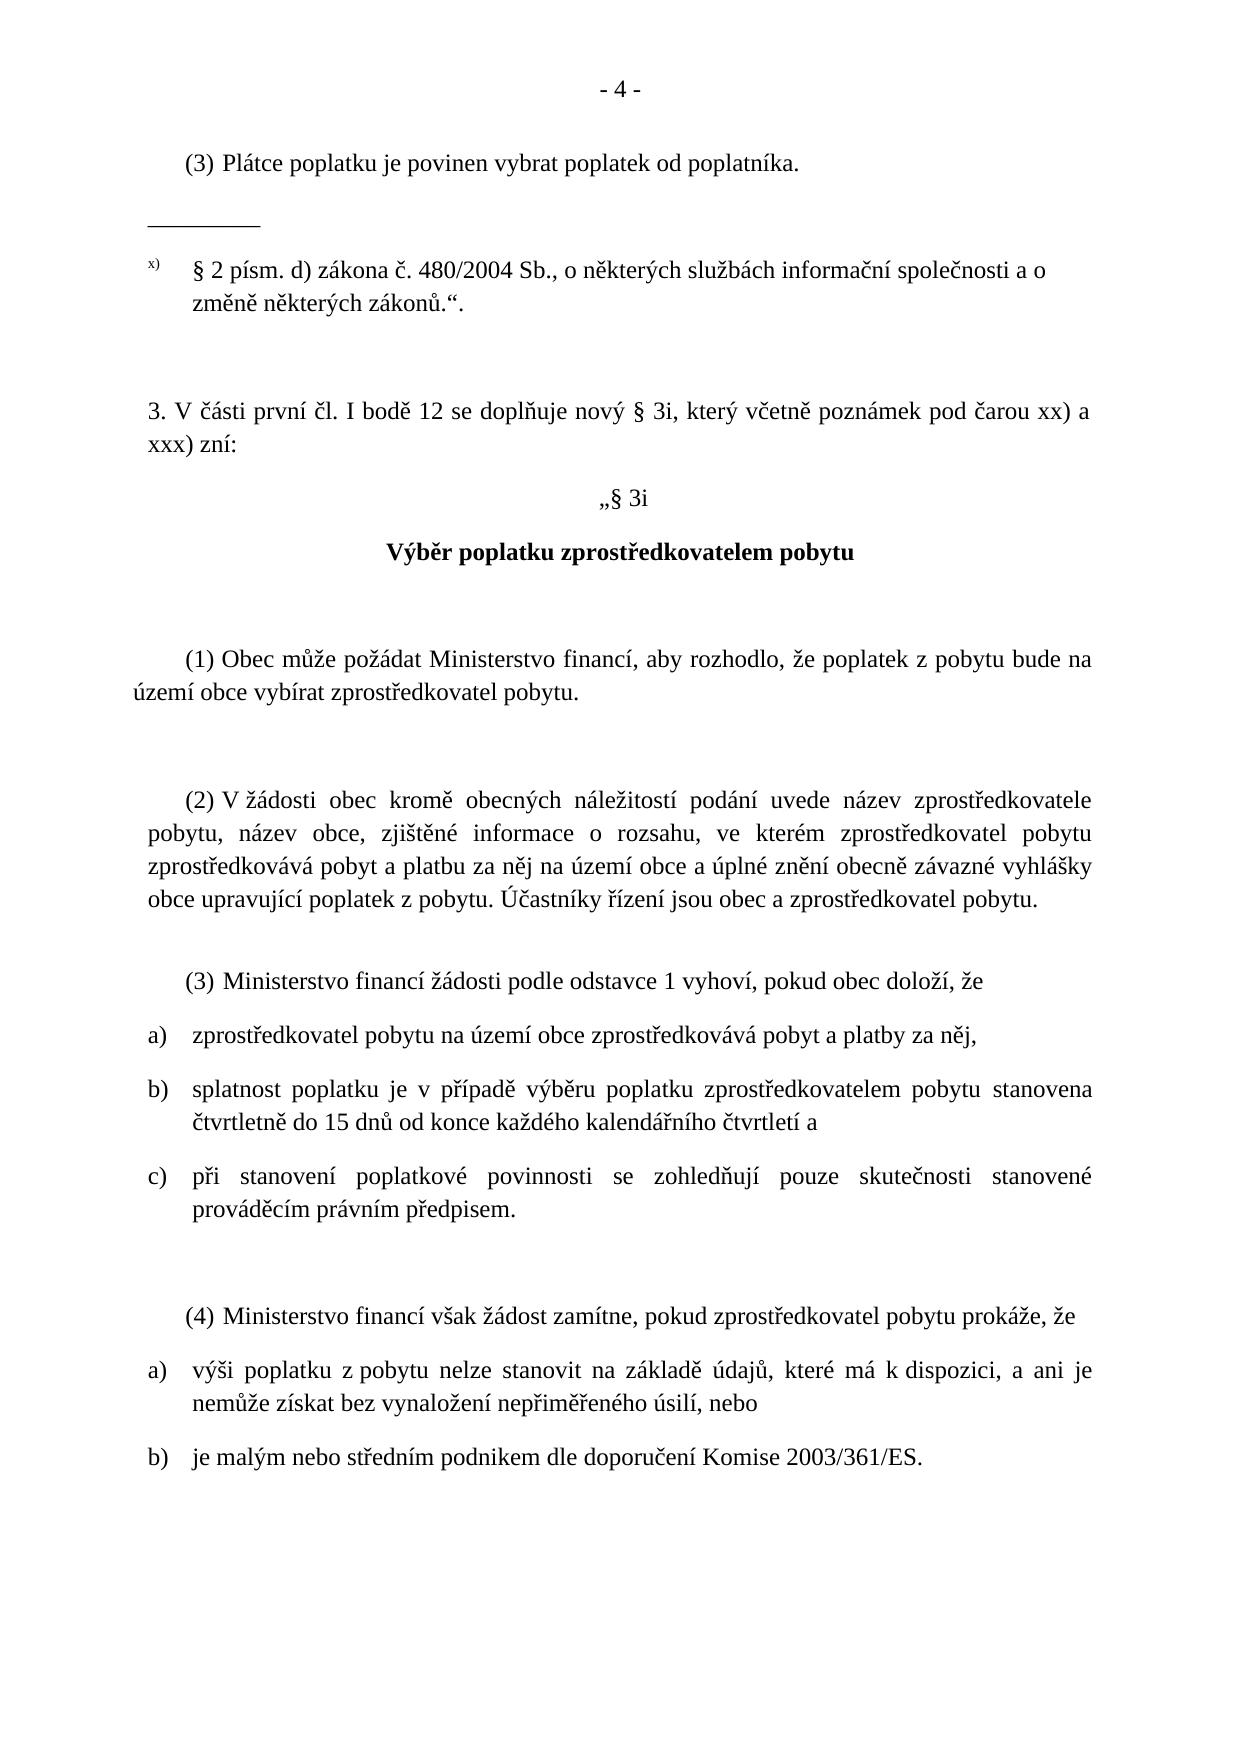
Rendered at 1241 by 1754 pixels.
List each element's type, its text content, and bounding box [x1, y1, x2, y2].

text x) § 2 písm. d) zákona č. 480/2004 Sb., o některých službách informační společnosti a o změně některých zákonů.“. [148, 255, 1093, 317]
text b) splatnost poplatku je v případě výběru poplatku zprostředkovatelem pobytu stanovena čtvrtletně do 15 dnů od konce každého kalendářního čtvrtletí a [148, 1074, 1093, 1136]
list V žádosti obec kromě obecných náležitostí podání uvede název zprostředkovatele pobytu, název obce, zjištěné informace o rozsahu, ve kterém zprostředkovatel pobytu zprostředkovává pobyt a platbu za něj na území obce a úplné znění obecně závazné vyhlášky obce upravující poplatek z pobytu. Účastníky řízení jsou obec a zprostředkovatel pobytu. [148, 785, 1093, 913]
text _________ [148, 201, 1093, 230]
list Plátce poplatku je povinen vybrat poplatek od poplatníka. [185, 148, 1093, 176]
list Ministerstvo financí žádosti podle odstavce 1 vyhoví, pokud obec doloží, že [185, 966, 1093, 995]
text a) zprostředkovatel pobytu na území obce zprostředkovává pobyt a platby za něj, [148, 1020, 1093, 1049]
text a) výši poplatku z pobytu nelze stanovit na základě údajů, které má k dispozici, a ani je nemůže získat bez vynaložení nepřiměřeného úsilí, nebo [148, 1355, 1093, 1417]
text c) při stanovení poplatkové povinnosti se zohledňují pouze skutečnosti stanovené prováděcím právním předpisem. [148, 1161, 1093, 1222]
list Ministerstvo financí však žádost zamítne, pokud zprostředkovatel pobytu prokáže, že [185, 1301, 1093, 1330]
text 3. V části první čl. I bodě 12 se doplňuje nový § 3i, který včetně poznámek pod čarou xx) a xxx) zní: [148, 396, 1093, 458]
text „§ 3i [148, 483, 1093, 512]
text b) je malým nebo středním podnikem dle doporučení Komise 2003/361/ES. [148, 1442, 1093, 1471]
list Obec může požádat Ministerstvo financí, aby rozhodlo, že poplatek z pobytu bude na území obce vybírat zprostředkovatel pobytu. [133, 644, 1093, 706]
text Výběr poplatku zprostředkovatelem pobytu [148, 537, 1093, 566]
